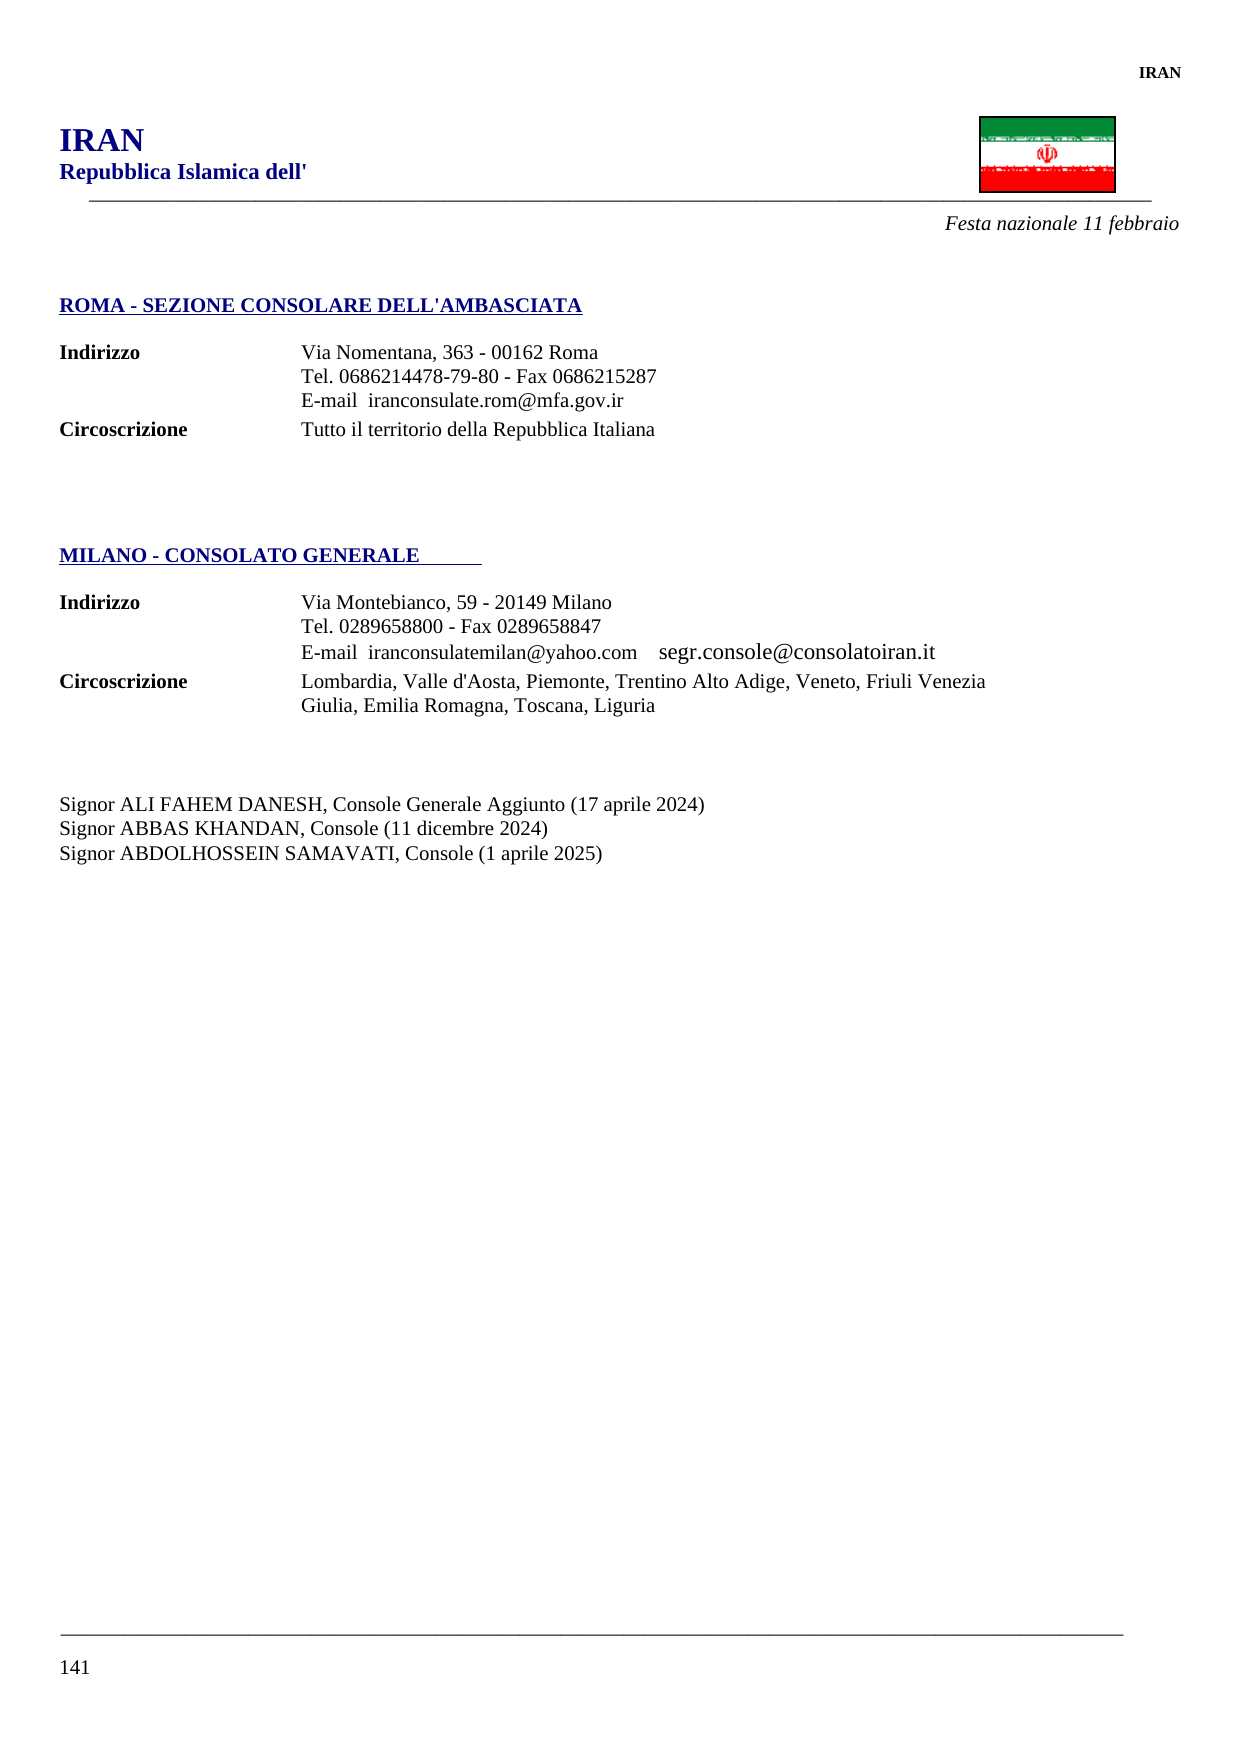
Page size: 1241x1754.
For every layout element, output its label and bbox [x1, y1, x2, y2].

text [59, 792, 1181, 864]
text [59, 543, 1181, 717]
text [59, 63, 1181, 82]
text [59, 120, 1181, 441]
picture [981, 118, 1114, 191]
